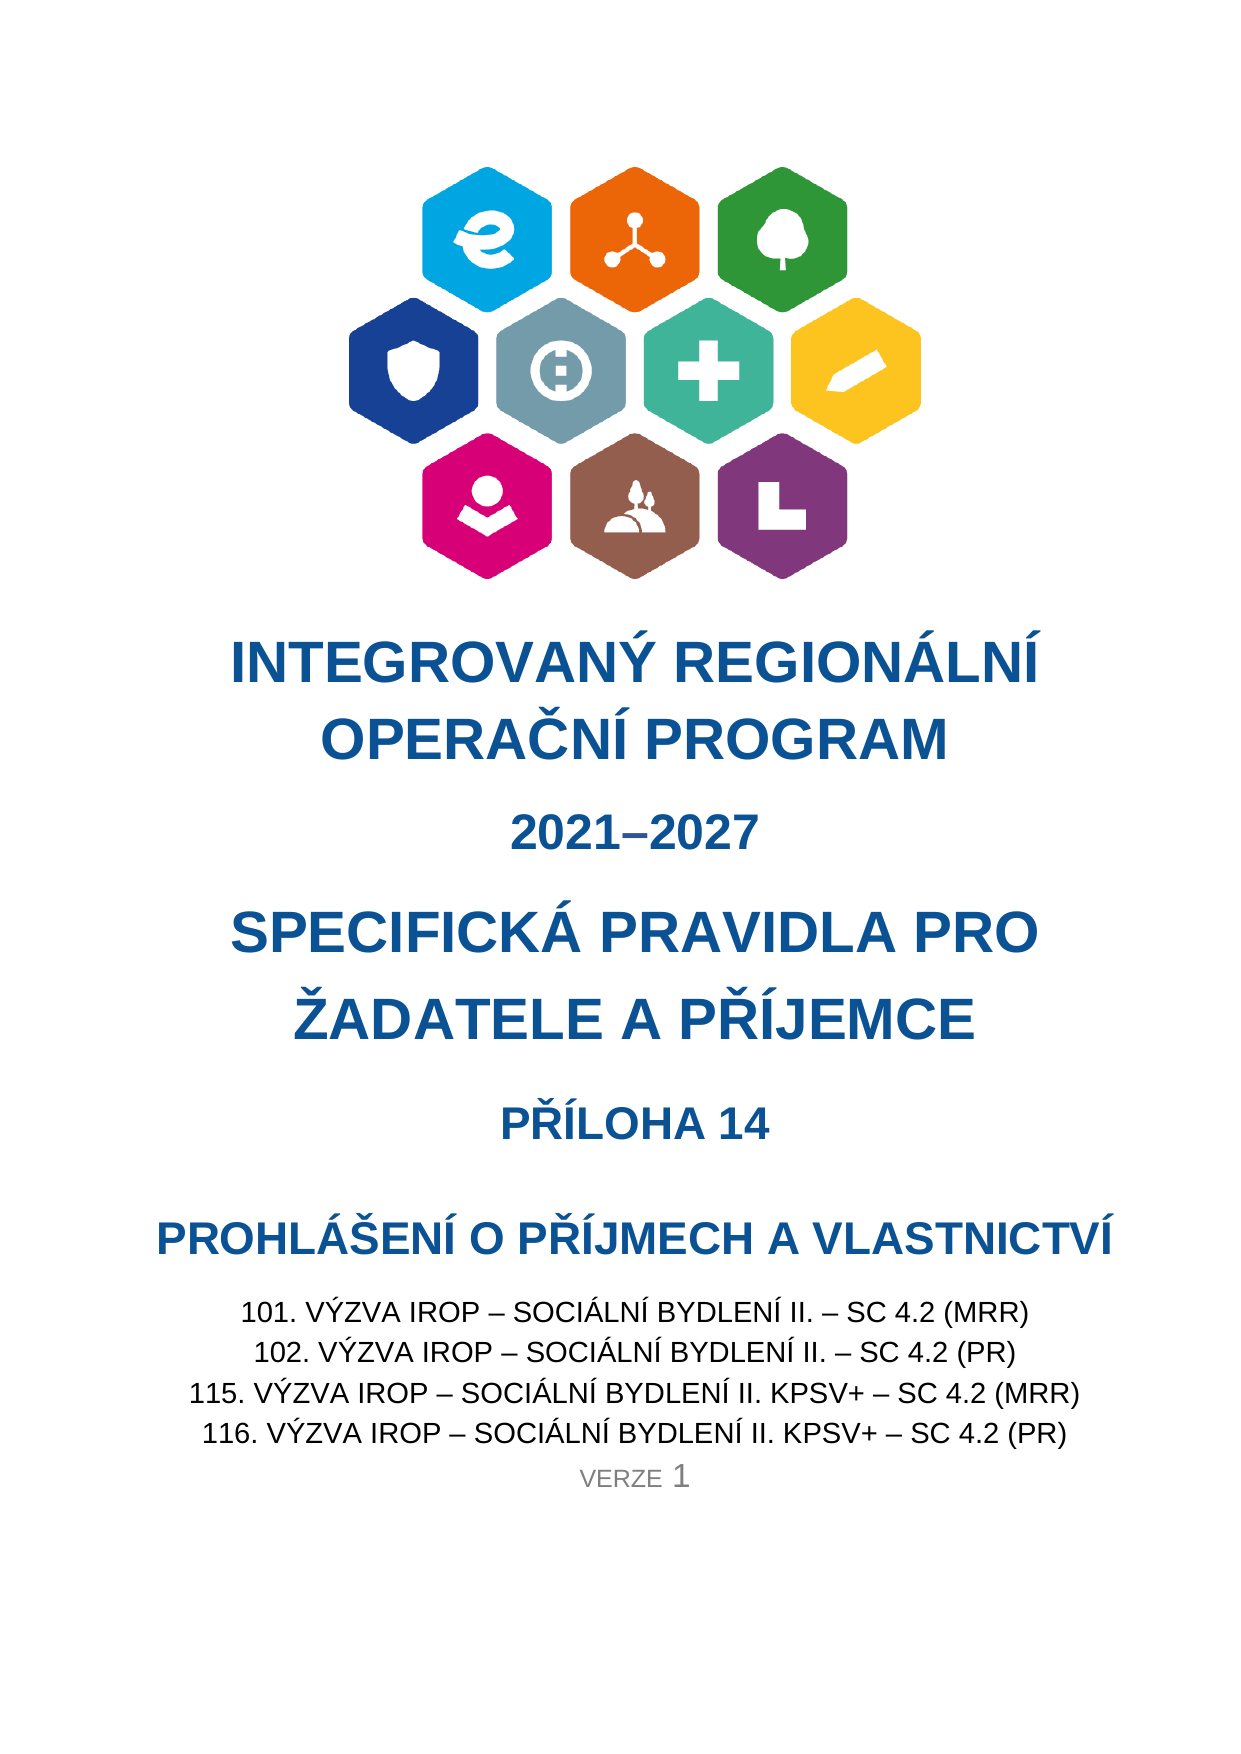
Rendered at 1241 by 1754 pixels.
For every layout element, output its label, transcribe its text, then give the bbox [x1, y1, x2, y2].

text PŘÍLOHA 14 [148, 1097, 1122, 1149]
text SPECIFICKÁ PRAVIDLA PRO ŽADATELE A PŘÍJEMCE [148, 897, 1122, 1052]
text 116. výzva IROP – SOCIÁLNÍ bydlení II. KPSV+ – SC 4.2 (PR) [148, 1416, 1122, 1449]
text PROHLÁŠENÍ O PŘÍJMECH A VLASTNICTVÍ [148, 1212, 1122, 1264]
text 102. VÝZVA IROP – SOCIÁLNÍ BYDLENÍ II. – SC 4.2 (PR) [148, 1336, 1122, 1369]
picture [339, 149, 927, 607]
text 101. výzva IROP – SOCIÁLNÍ BYDLENÍ II. – SC 4.2 (MRR) [148, 1295, 1122, 1329]
text 115. výzva IROP – SOCIÁLNÍ bydlení II. KPSV+ – SC 4.2 (MRR) [148, 1376, 1122, 1409]
text VERZE 1 [148, 1456, 1122, 1494]
text 2021–2027 [148, 802, 1122, 860]
